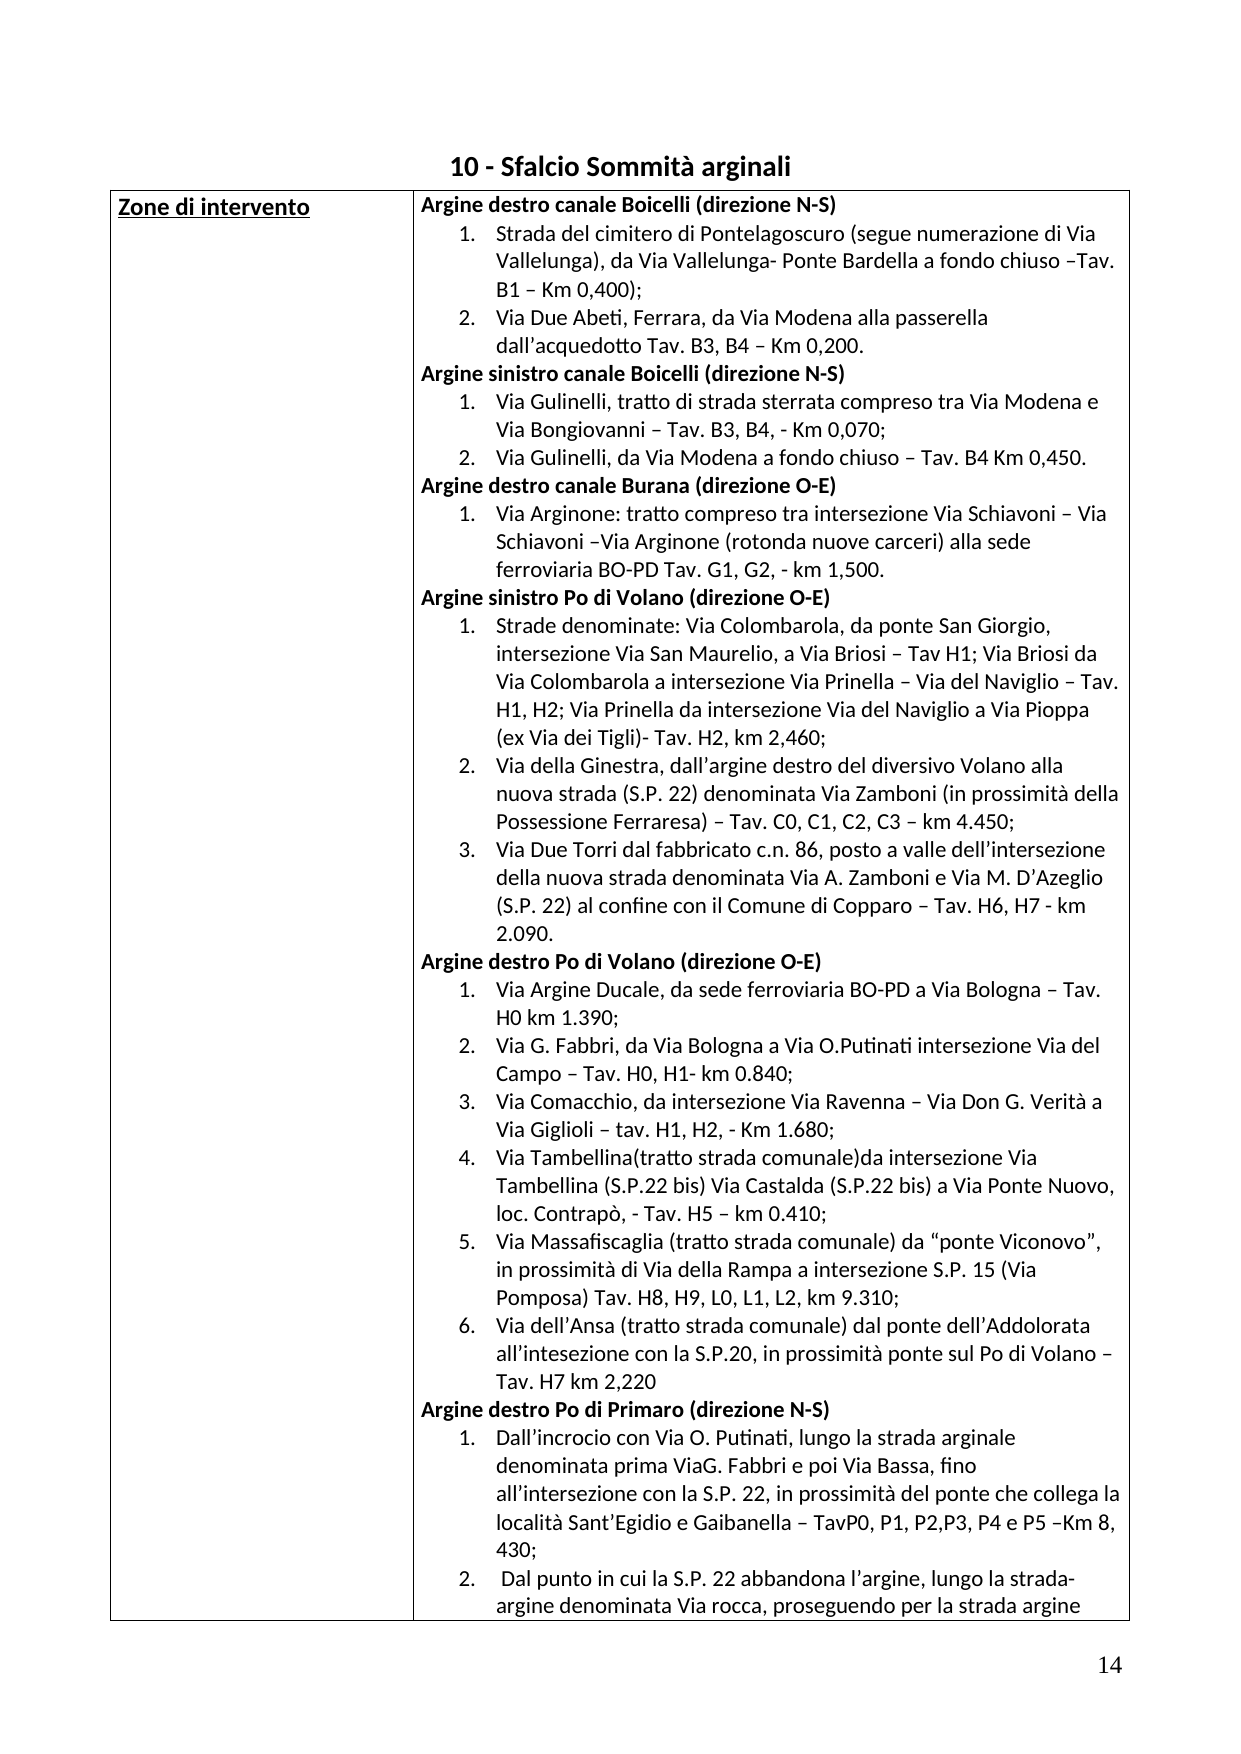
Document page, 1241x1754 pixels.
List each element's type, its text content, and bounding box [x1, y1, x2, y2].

table_header Zone di intervento [111, 191, 413, 1620]
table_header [414, 191, 1129, 1620]
subtitle 10 - Sfalcio Sommità arginali [118, 148, 1122, 183]
